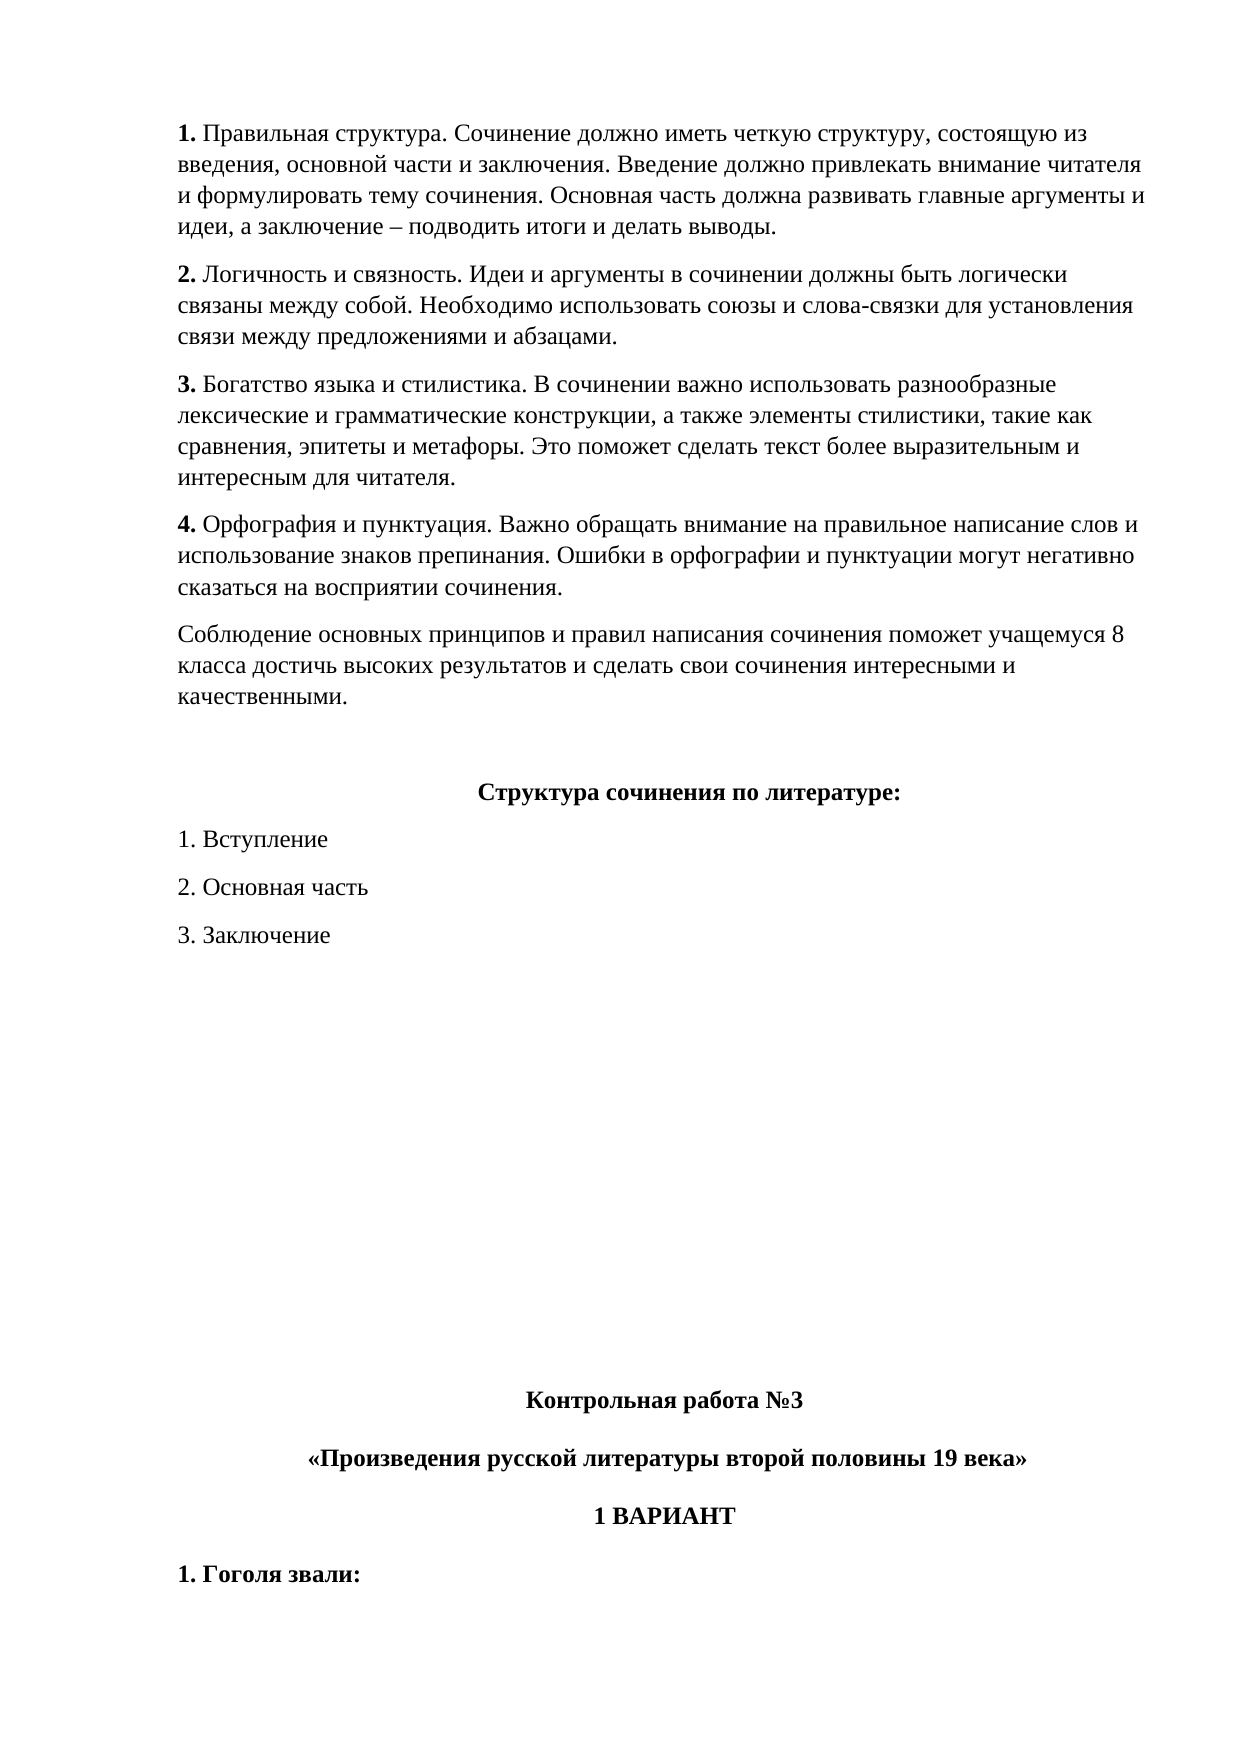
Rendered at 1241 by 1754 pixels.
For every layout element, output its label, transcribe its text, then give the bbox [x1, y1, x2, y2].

text 2. Основная часть [177, 872, 1152, 901]
text 1. Гоголя звали: [177, 1559, 1152, 1588]
text 1 ВАРИАНТ [177, 1501, 1152, 1530]
text Соблюдение основных принципов и правил написания сочинения поможет учащемуся 8 класса достичь высоких результатов и сделать свои сочинения интересными и качественными. [177, 619, 1152, 710]
text 4. Орфография и пунктуация. Важно обращать внимание на правильное написание слов и использование знаков препинания. Ошибки в орфографии и пунктуации могут негативно сказаться на восприятии сочинения. [177, 509, 1152, 600]
text Структура сочинения по литературе: [177, 777, 1152, 806]
text 3. Богатство языка и стилистика. В сочинении важно использовать разнообразные лексические и грамматические конструкции, а также элементы стилистики, такие как сравнения, эпитеты и метафоры. Это поможет сделать текст более выразительным и интересным для читателя. [177, 369, 1152, 491]
text Контрольная работа №3 [177, 1386, 1152, 1414]
text 1. Правильная структура. Сочинение должно иметь четкую структуру, состоящую из введения, основной части и заключения. Введение должно привлекать внимание читателя и формулировать тему сочинения. Основная часть должна развивать главные аргументы и идеи, а заключение – подводить итоги и делать выводы. [177, 118, 1152, 240]
text 2. Логичность и связность. Идеи и аргументы в сочинении должны быть логически связаны между собой. Необходимо использовать союзы и слова-связки для установления связи между предложениями и абзацами. [177, 259, 1152, 350]
text «Произведения русской литературы второй половины 19 века» [177, 1443, 1152, 1472]
text 1. Вступление [177, 824, 1152, 853]
text 3. Заключение [177, 920, 1152, 949]
